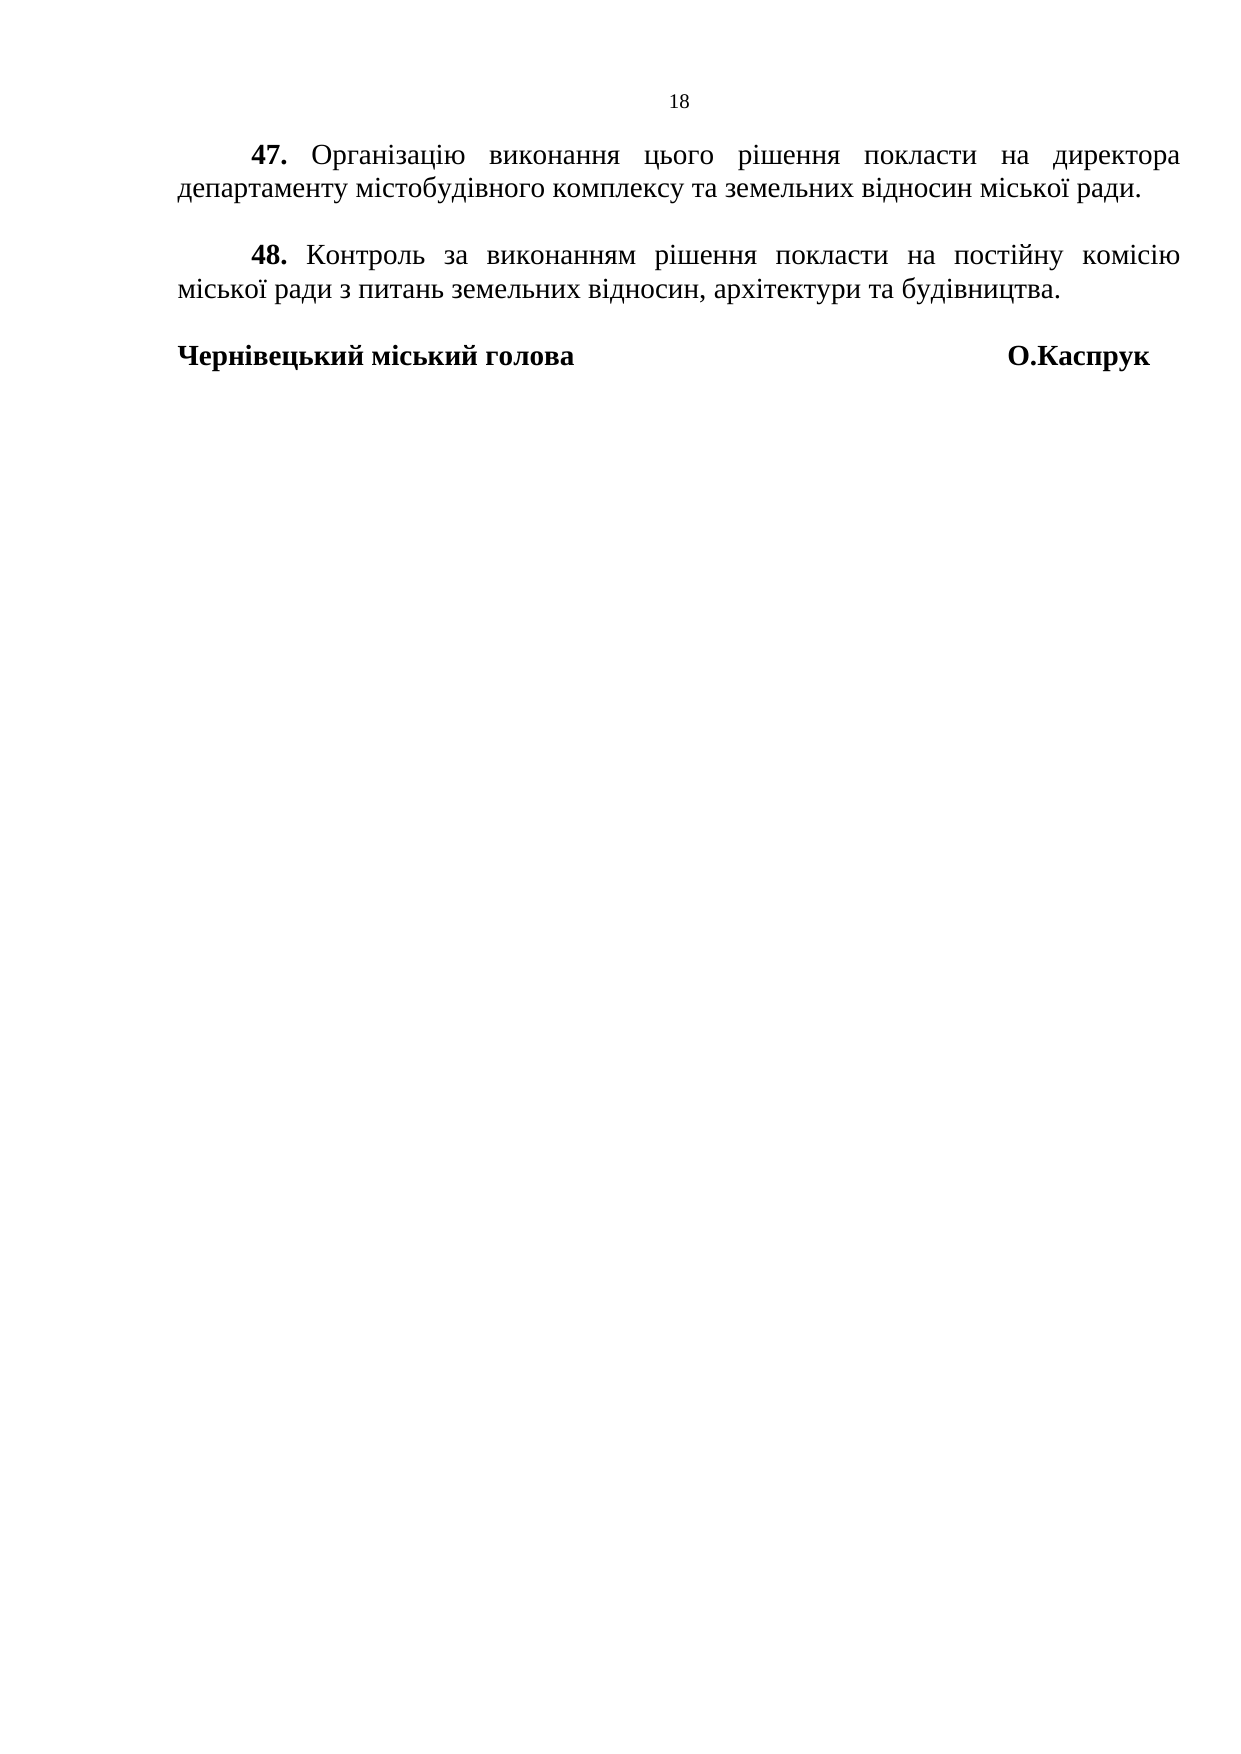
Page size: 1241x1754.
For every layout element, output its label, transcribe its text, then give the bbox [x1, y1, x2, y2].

text 47. Організацію виконання цього рішення покласти на директора департаменту містобудівного комплексу та земельних відносин міської ради. [177, 137, 1181, 204]
text 48. Контроль за виконанням рішення покласти на постійну комісію міської ради з питань земельних відносин, архітектури та будівництва. [177, 237, 1181, 304]
text Чернівецький міський голова О.Каспрук [177, 338, 1181, 372]
